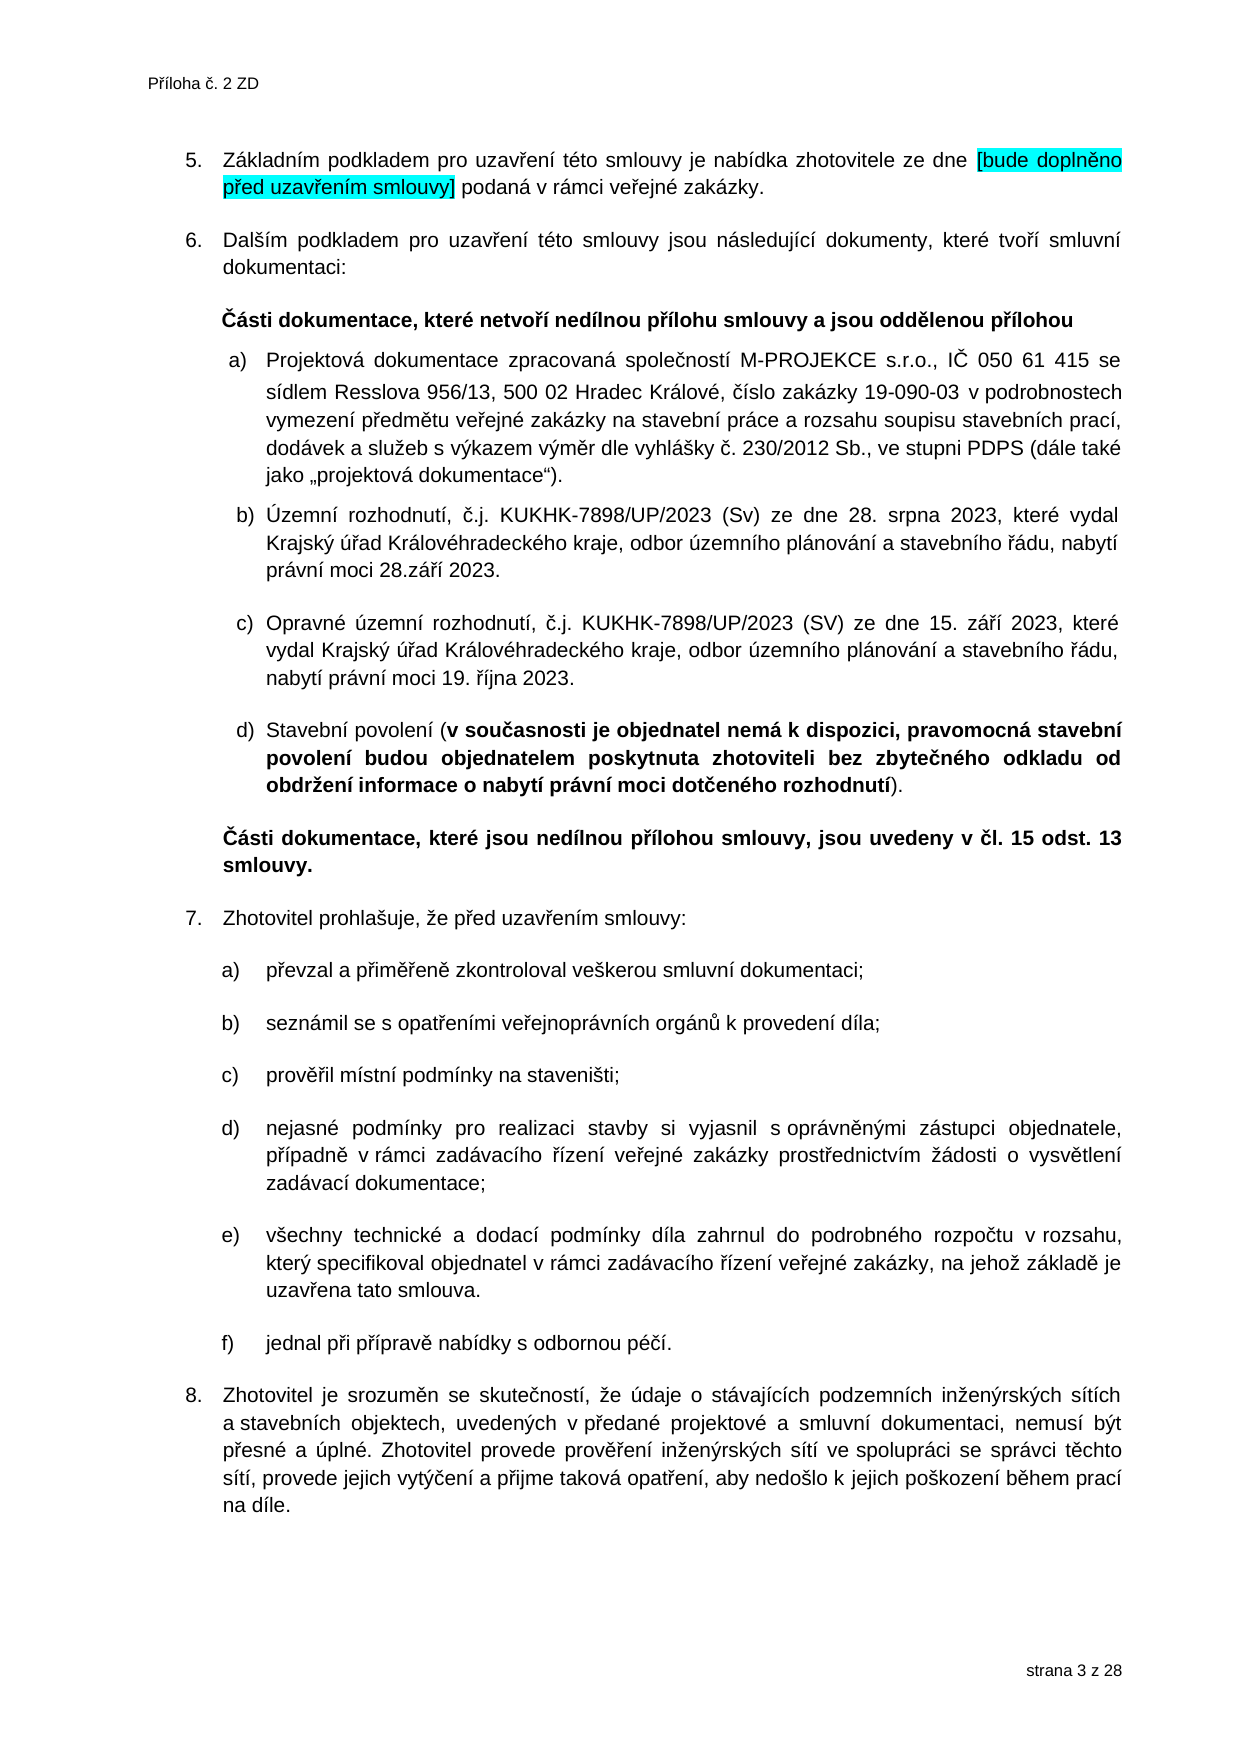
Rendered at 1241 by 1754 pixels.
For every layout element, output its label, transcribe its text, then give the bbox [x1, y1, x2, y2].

list Části dokumentace, které jsou nedílnou přílohou smlouvy, jsou uvedeny v čl. 15 odst. 13 smlouvy. [223, 826, 1122, 877]
list Části dokumentace, které netvoří nedílnou přílohu smlouvy a jsou oddělenou přílohou [221, 308, 1122, 332]
list převzal a přiměřeně zkontroloval veškerou smluvní dokumentaci; [221, 958, 1122, 982]
list Základním podkladem pro uzavření této smlouvy je nabídka zhotovitele ze dne [bude doplněno před uzavřením smlouvy] podaná v rámci veřejné zakázky. [185, 148, 1122, 199]
list Dalším podkladem pro uzavření této smlouvy jsou následující dokumenty, které tvoří smluvní dokumentaci: [185, 228, 1122, 279]
list Stavební povolení (v současnosti je objednatel nemá k dispozici, pravomocná stavební povolení budou objednatelem poskytnuta zhotoviteli bez zbytečného odkladu od obdržení informace o nabytí právní moci dotčeného rozhodnutí). [236, 718, 1122, 797]
list Opravné územní rozhodnutí, č.j. KUKHK-7898/UP/2023 (SV) ze dne 15. září 2023, které vydal Krajský úřad Královéhradeckého kraje, odbor územního plánování a stavebního řádu, nabytí právní moci 19. října 2023. [236, 611, 1119, 689]
list nejasné podmínky pro realizaci stavby si vyjasnil s oprávněnými zástupci objednatele, případně v rámci zadávacího řízení veřejné zakázky prostřednictvím žádosti o vysvětlení zadávací dokumentace; [221, 1116, 1122, 1194]
list Projektová dokumentace zpracovaná společností M-PROJEKCE s.r.o., IČ 050 61 415 se sídlem Resslova 956/13, 500 02 Hradec Králové, číslo zakázky 19-090-03 v podrobnostech vymezení předmětu veřejné zakázky na stavební práce a rozsahu soupisu stavebních prací, dodávek a služeb s výkazem výměr dle vyhlášky č. 230/2012 Sb., ve stupni PDPS (dále také jako „projektová dokumentace“). [228, 348, 1122, 487]
list Zhotovitel je srozuměn se skutečností, že údaje o stávajících podzemních inženýrských sítích a stavebních objektech, uvedených v předané projektové a smluvní dokumentaci, nemusí být přesné a úplné. Zhotovitel provede prověření inženýrských sítí ve spolupráci se správci těchto sítí, provede jejich vytýčení a přijme taková opatření, aby nedošlo k jejich poškození během prací na díle. [185, 1383, 1122, 1517]
list Územní rozhodnutí, č.j. KUKHK-7898/UP/2023 (Sv) ze dne 28. srpna 2023, které vydal Krajský úřad Královéhradeckého kraje, odbor územního plánování a stavebního řádu, nabytí právní moci 28.září 2023. [236, 503, 1119, 582]
list Zhotovitel prohlašuje, že před uzavřením smlouvy: [185, 906, 1122, 929]
list seznámil se s opatřeními veřejnoprávních orgánů k provedení díla; [221, 1011, 1122, 1034]
list všechny technické a dodací podmínky díla zahrnul do podrobného rozpočtu v rozsahu, který specifikoval objednatel v rámci zadávacího řízení veřejné zakázky, na jehož základě je uzavřena tato smlouva. [221, 1223, 1122, 1302]
list jednal při přípravě nabídky s odbornou péčí. [221, 1331, 1122, 1354]
list prověřil místní podmínky na staveništi; [221, 1063, 1122, 1087]
